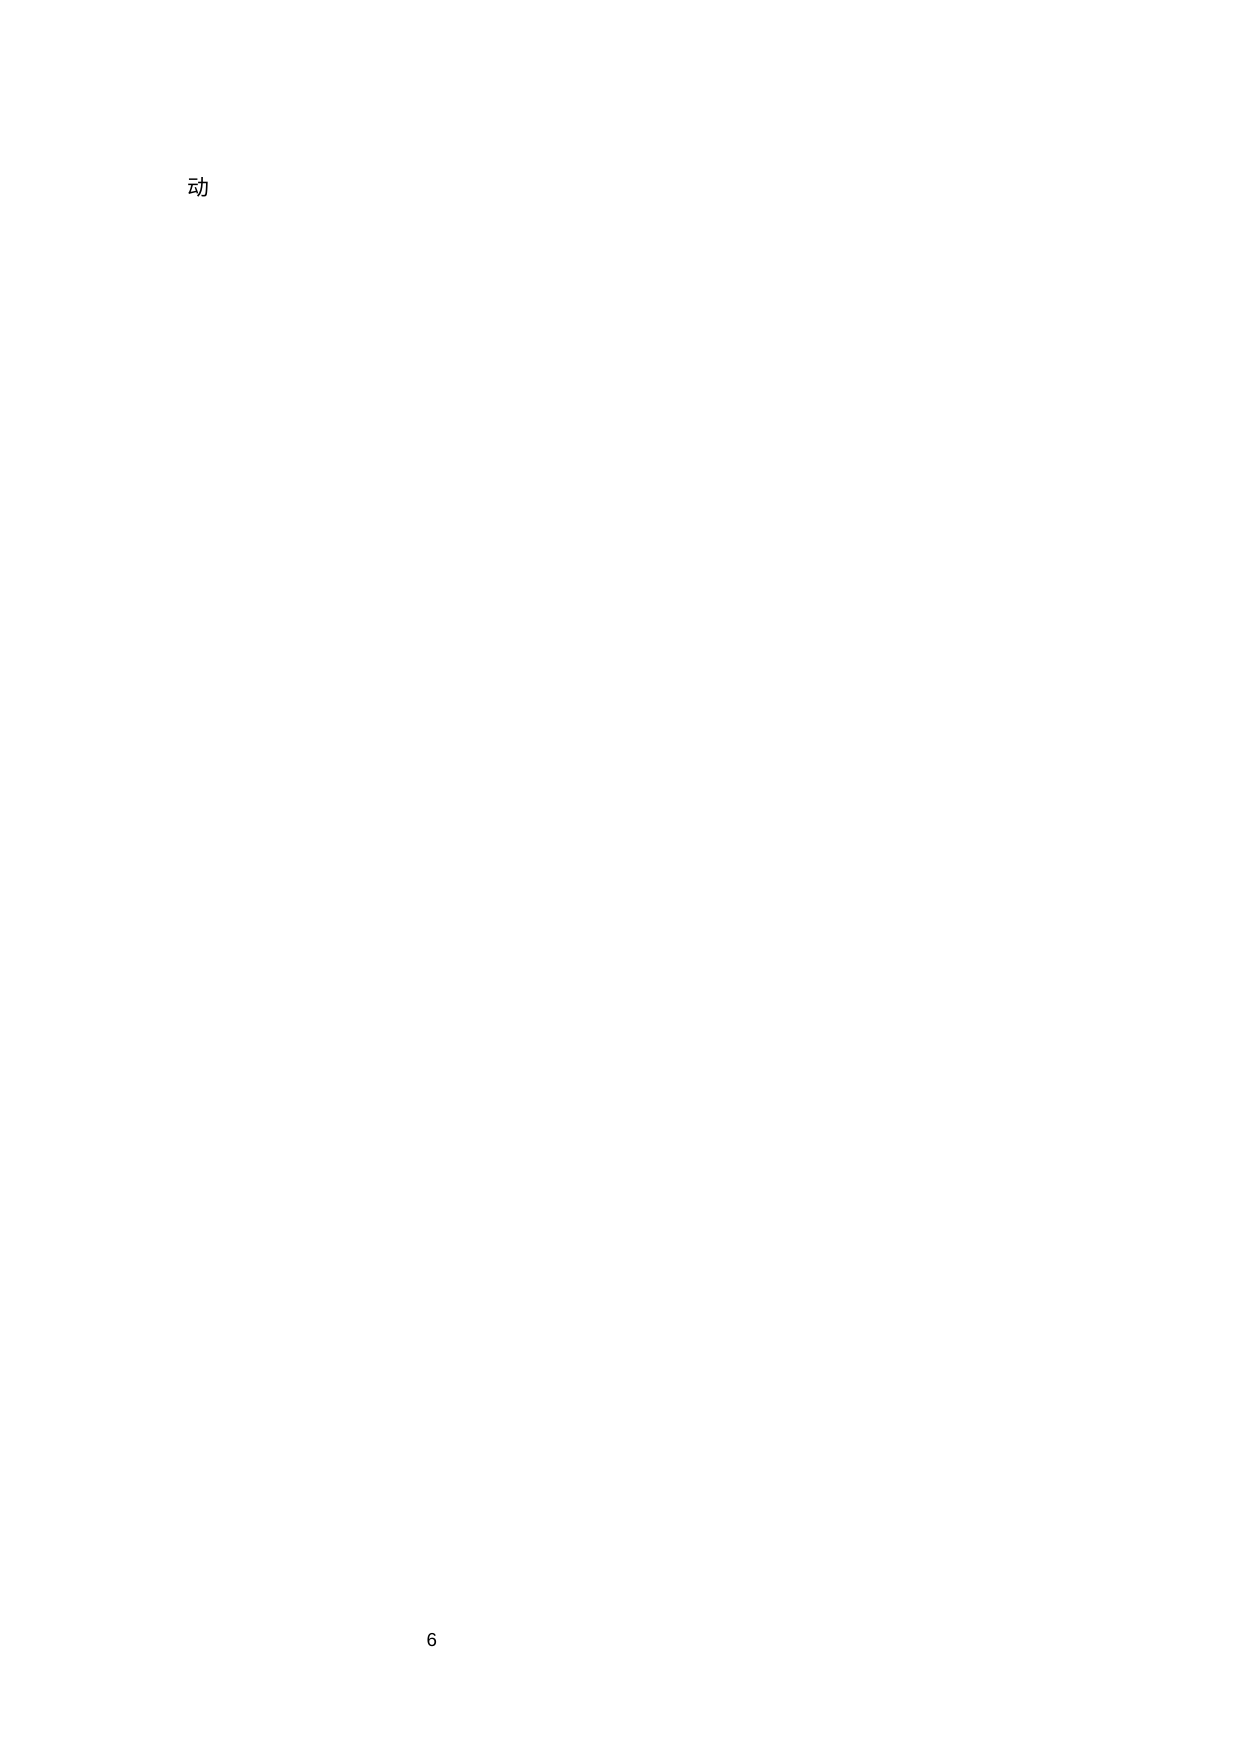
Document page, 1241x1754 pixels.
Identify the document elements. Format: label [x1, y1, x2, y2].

text [187, 162, 1053, 204]
